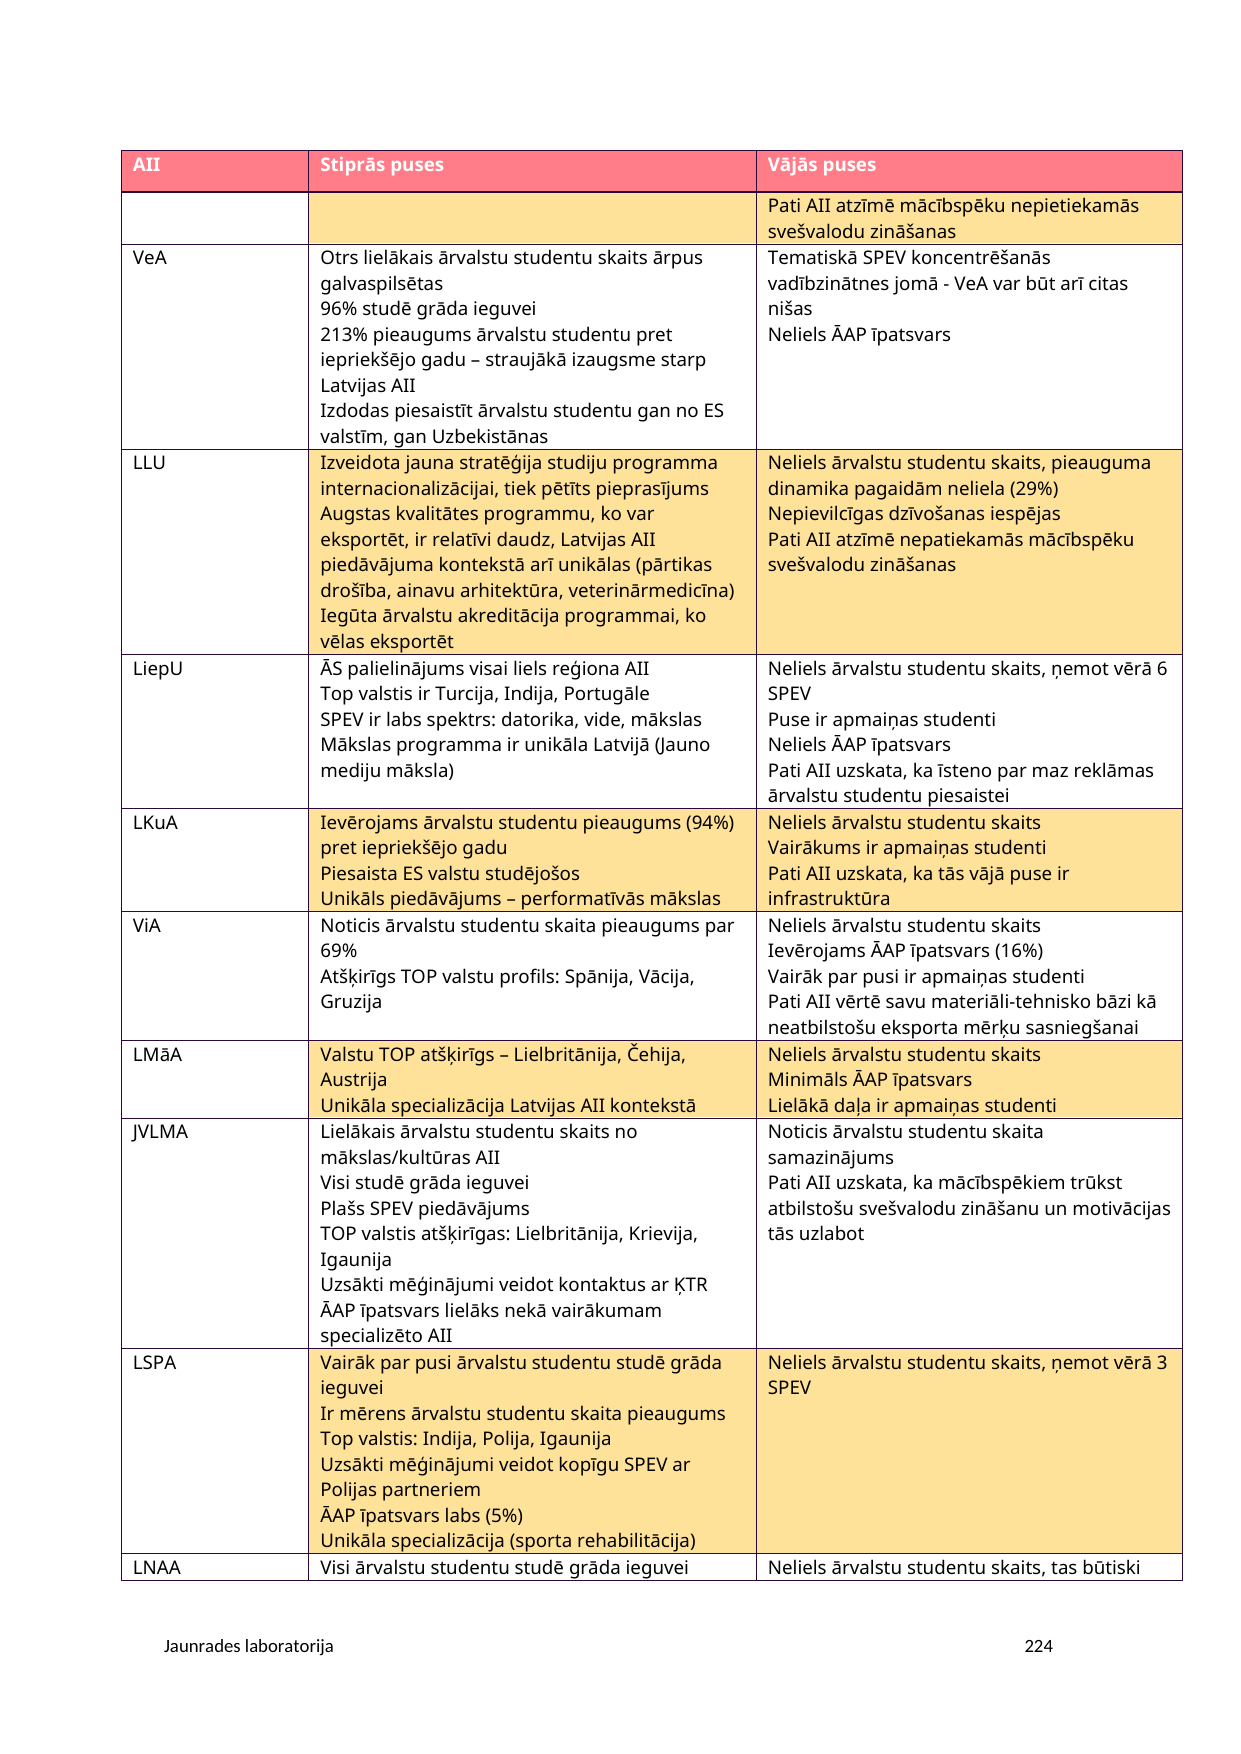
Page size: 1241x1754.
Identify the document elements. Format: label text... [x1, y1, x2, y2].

table_cell Neliels ārvalstu studentu skaits, ņemot vērā 3 SPEV [757, 1349, 1182, 1553]
table_cell LLU [122, 450, 308, 654]
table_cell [309, 1554, 756, 1580]
table_cell Neliels ārvalstu studentu skaits Ievērojams ĀAP īpatsvars (16%) Vairāk par pusi ir apmaiņas studenti Pati AII vērtē savu materiāli-tehnisko bāzi kā neatbilstošu eksporta mērķu sasniegšanai [757, 912, 1182, 1040]
table_cell Noticis ārvalstu studentu skaita pieaugums par 69% Atšķirīgs TOP valstu profils: Spānija, Vācija, Gruzija [309, 912, 756, 1040]
table_header Vājās puses [757, 151, 1182, 191]
table_cell Valstu TOP atšķirīgs – Lielbritānija, Čehija, Austrija Unikāla specializācija Latvijas AII kontekstā [309, 1041, 756, 1117]
table_cell LKuA [122, 809, 308, 911]
table_cell Otrs lielākais ārvalstu studentu skaits ārpus galvaspilsētas 96% studē grāda ieguvei 213% pieaugums ārvalstu studentu pret iepriekšējo gadu – straujākā izaugsme starp Latvijas AII Izdodas piesaistīt ārvalstu studentu gan no ES valstīm, gan Uzbekistānas [309, 245, 756, 449]
table_cell LMāA [122, 1041, 308, 1117]
table_cell ViA [122, 912, 308, 1040]
table_cell VeA [122, 245, 308, 449]
table_cell Neliels ārvalstu studentu skaits Minimāls ĀAP īpatsvars Lielākā daļa ir apmaiņas studenti [757, 1041, 1182, 1117]
table_cell Noticis ārvalstu studentu skaita samazinājums Pati AII uzskata, ka mācībspēkiem trūkst atbilstošu svešvalodu zināšanu un motivācijas tās uzlabot [757, 1119, 1182, 1348]
table_cell Tematiskā SPEV koncentrēšanās vadībzinātnes jomā - VeA var būt arī citas nišas Neliels ĀAP īpatsvars [757, 245, 1182, 449]
table_cell Vairāk par pusi ārvalstu studentu studē grāda ieguvei Ir mērens ārvalstu studentu skaita pieaugums Top valstis: Indija, Polija, Igaunija Uzsākti mēģinājumi veidot kopīgu SPEV ar Polijas partneriem ĀAP īpatsvars labs (5%) Unikāla specializācija (sporta rehabilitācija) [309, 1349, 756, 1553]
table_cell DU [122, 193, 308, 243]
table_cell LNAA [122, 1554, 308, 1580]
table_cell LiepU [122, 655, 308, 808]
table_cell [757, 1554, 1182, 1580]
table_cell Neliels ārvalstu studentu skaits, pieauguma dinamika pagaidām neliela (29%) Nepievilcīgas dzīvošanas iespējas Pati AII atzīmē nepatiekamās mācībspēku svešvalodu zināšanas [757, 450, 1182, 654]
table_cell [757, 193, 1182, 243]
table_cell Ievērojams ārvalstu studentu pieaugums (94%) pret iepriekšējo gadu Piesaista ES valstu studējošos Unikāls piedāvājums – performatīvās mākslas [309, 809, 756, 911]
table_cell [309, 193, 756, 243]
table_header AII [122, 151, 308, 191]
table_cell Neliels ārvalstu studentu skaits Vairākums ir apmaiņas studenti Pati AII uzskata, ka tās vājā puse ir infrastruktūra [757, 809, 1182, 911]
table_cell ĀS palielinājums visai liels reģiona AII Top valstis ir Turcija, Indija, Portugāle SPEV ir labs spektrs: datorika, vide, mākslas Mākslas programma ir unikāla Latvijā (Jauno mediju māksla) [309, 655, 756, 808]
table_cell Izveidota jauna stratēģija studiju programma internacionalizācijai, tiek pētīts pieprasījums Augstas kvalitātes programmu, ko var eksportēt, ir relatīvi daudz, Latvijas AII piedāvājuma kontekstā arī unikālas (pārtikas drošība, ainavu arhitektūra, veterinārmedicīna) Iegūta ārvalstu akreditācija programmai, ko vēlas eksportēt [309, 450, 756, 654]
table_cell LSPA [122, 1349, 308, 1553]
table_header Stiprās puses [309, 151, 756, 191]
table_cell JVLMA [122, 1119, 308, 1348]
table_cell Lielākais ārvalstu studentu skaits no mākslas/kultūras AII Visi studē grāda ieguvei Plašs SPEV piedāvājums TOP valstis atšķirīgas: Lielbritānija, Krievija, Igaunija Uzsākti mēģinājumi veidot kontaktus ar ĶTR ĀAP īpatsvars lielāks nekā vairākumam specializēto AII [309, 1119, 756, 1348]
table_cell Neliels ārvalstu studentu skaits, ņemot vērā 6 SPEV Puse ir apmaiņas studenti Neliels ĀAP īpatsvars Pati AII uzskata, ka īsteno par maz reklāmas ārvalstu studentu piesaistei [757, 655, 1182, 808]
